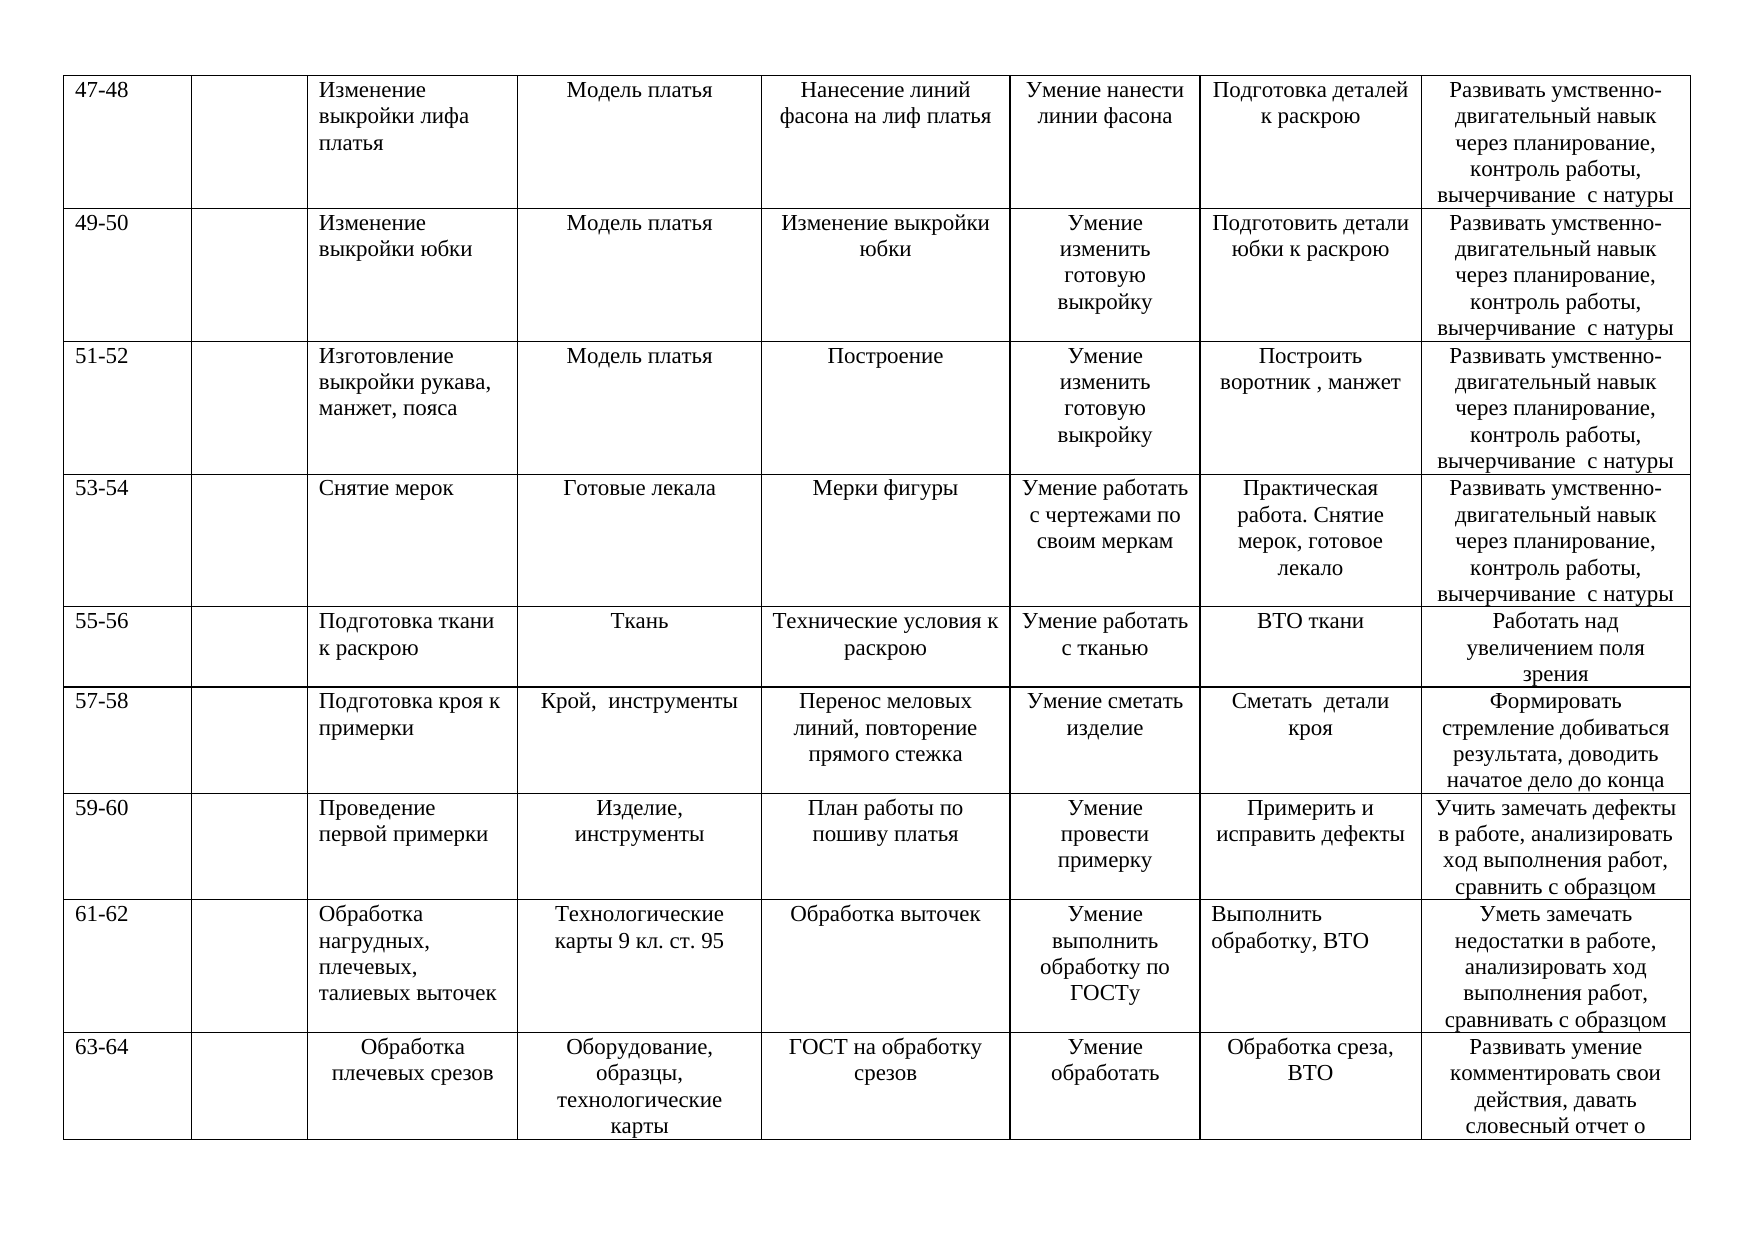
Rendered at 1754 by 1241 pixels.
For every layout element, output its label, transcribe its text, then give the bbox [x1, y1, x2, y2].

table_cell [1201, 1033, 1421, 1138]
table_cell ВТО ткани [1201, 607, 1421, 686]
table_cell 55-56 [64, 607, 191, 686]
table_cell Крой, инструменты [518, 688, 761, 793]
table_cell Изменение выкройки юбки [762, 209, 1009, 341]
table_cell [192, 900, 307, 1032]
table_cell Технологические карты 9 кл. ст. 95 [518, 900, 761, 1032]
table_cell [192, 688, 307, 793]
table_cell Умение изменить готовую выкройку [1011, 342, 1199, 473]
table_cell 49-50 [64, 209, 191, 341]
table_cell Модель платья [518, 76, 761, 208]
table_cell Формировать стремление добиваться результата, доводить начатое дело до конца [1422, 688, 1690, 793]
table_cell Подготовка деталей к раскрою [1201, 76, 1421, 208]
table_cell Готовые лекала [518, 475, 761, 606]
table_cell Учить замечать дефекты в работе, анализировать ход выполнения работ, сравнить с образцом [1422, 794, 1690, 899]
table_cell [192, 76, 307, 208]
table_cell Сметать детали кроя [1201, 688, 1421, 793]
table_cell 51-52 [64, 342, 191, 473]
table_cell Обработка выточек [762, 900, 1009, 1032]
table_cell 59-60 [64, 794, 191, 899]
table_cell Модель платья [518, 342, 761, 473]
table_cell Развивать умственно- двигательный навык через планирование, контроль работы, вычерчивание с натуры [1422, 342, 1690, 473]
table_cell Умение работать с чертежами по своим меркам [1011, 475, 1199, 606]
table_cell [762, 1033, 1009, 1138]
table_cell Перенос меловых линий, повторение прямого стежка [762, 688, 1009, 793]
table_cell [192, 342, 307, 473]
table_cell Построить воротник , манжет [1201, 342, 1421, 473]
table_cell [518, 1033, 761, 1138]
table_cell Умение обработать [1011, 1033, 1199, 1138]
table_cell Умение работать с тканью [1011, 607, 1199, 686]
table_cell [192, 1033, 307, 1138]
table_cell Умение сметать изделие [1011, 688, 1199, 793]
table_cell Построение [762, 342, 1009, 473]
table_cell Подготовка ткани к раскрою [308, 607, 517, 686]
table_cell [192, 209, 307, 341]
table_cell Проведение первой примерки [308, 794, 517, 899]
table_cell Примерить и исправить дефекты [1201, 794, 1421, 899]
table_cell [1422, 1033, 1690, 1138]
table_cell Умение нанести линии фасона [1011, 76, 1199, 208]
table_cell Модель платья [518, 209, 761, 341]
table_cell 57-58 [64, 688, 191, 793]
table_cell Изменение выкройки юбки [308, 209, 517, 341]
table_cell План работы по пошиву платья [762, 794, 1009, 899]
table_cell Умение выполнить обработку по ГОСТу [1011, 900, 1199, 1032]
table_cell 61-62 [64, 900, 191, 1032]
table_cell Снятие мерок [308, 475, 517, 606]
table_cell Практическая работа. Снятие мерок, готовое лекало [1201, 475, 1421, 606]
table_cell Подготовка кроя к примерки [308, 688, 517, 793]
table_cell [1422, 76, 1690, 208]
table_cell Уметь замечать недостатки в работе, анализировать ход выполнения работ, сравнивать с образцом [1422, 900, 1690, 1032]
table_cell Выполнить обработку, ВТО [1201, 900, 1421, 1032]
table_cell Умение провести примерку [1011, 794, 1199, 899]
table_cell Умение изменить готовую выкройку [1011, 209, 1199, 341]
table_cell 47-48 [64, 76, 191, 208]
table_cell Подготовить детали юбки к раскрою [1201, 209, 1421, 341]
table_cell 53-54 [64, 475, 191, 606]
table_cell 63-64 [64, 1033, 191, 1138]
table_cell Мерки фигуры [762, 475, 1009, 606]
table_cell Изменение выкройки лифа платья [308, 76, 517, 208]
table_cell Обработка нагрудных, плечевых, талиевых выточек [308, 900, 517, 1032]
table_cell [308, 1033, 517, 1138]
table_cell [192, 607, 307, 686]
table_cell [192, 794, 307, 899]
table_cell Нанесение линий фасона на лиф платья [762, 76, 1009, 208]
table_cell Ткань [518, 607, 761, 686]
table_cell Изготовление выкройки рукава, манжет, пояса [308, 342, 517, 473]
table_cell Работать над увеличением поля зрения [1422, 607, 1690, 686]
table_cell Развивать умственно- двигательный навык через планирование, контроль работы, вычерчивание с натуры [1422, 475, 1690, 606]
table_cell [192, 475, 307, 606]
table_cell Технические условия к раскрою [762, 607, 1009, 686]
table_cell Изделие, инструменты [518, 794, 761, 899]
table_cell Развивать умственно- двигательный навык через планирование, контроль работы, вычерчивание с натуры [1422, 209, 1690, 341]
